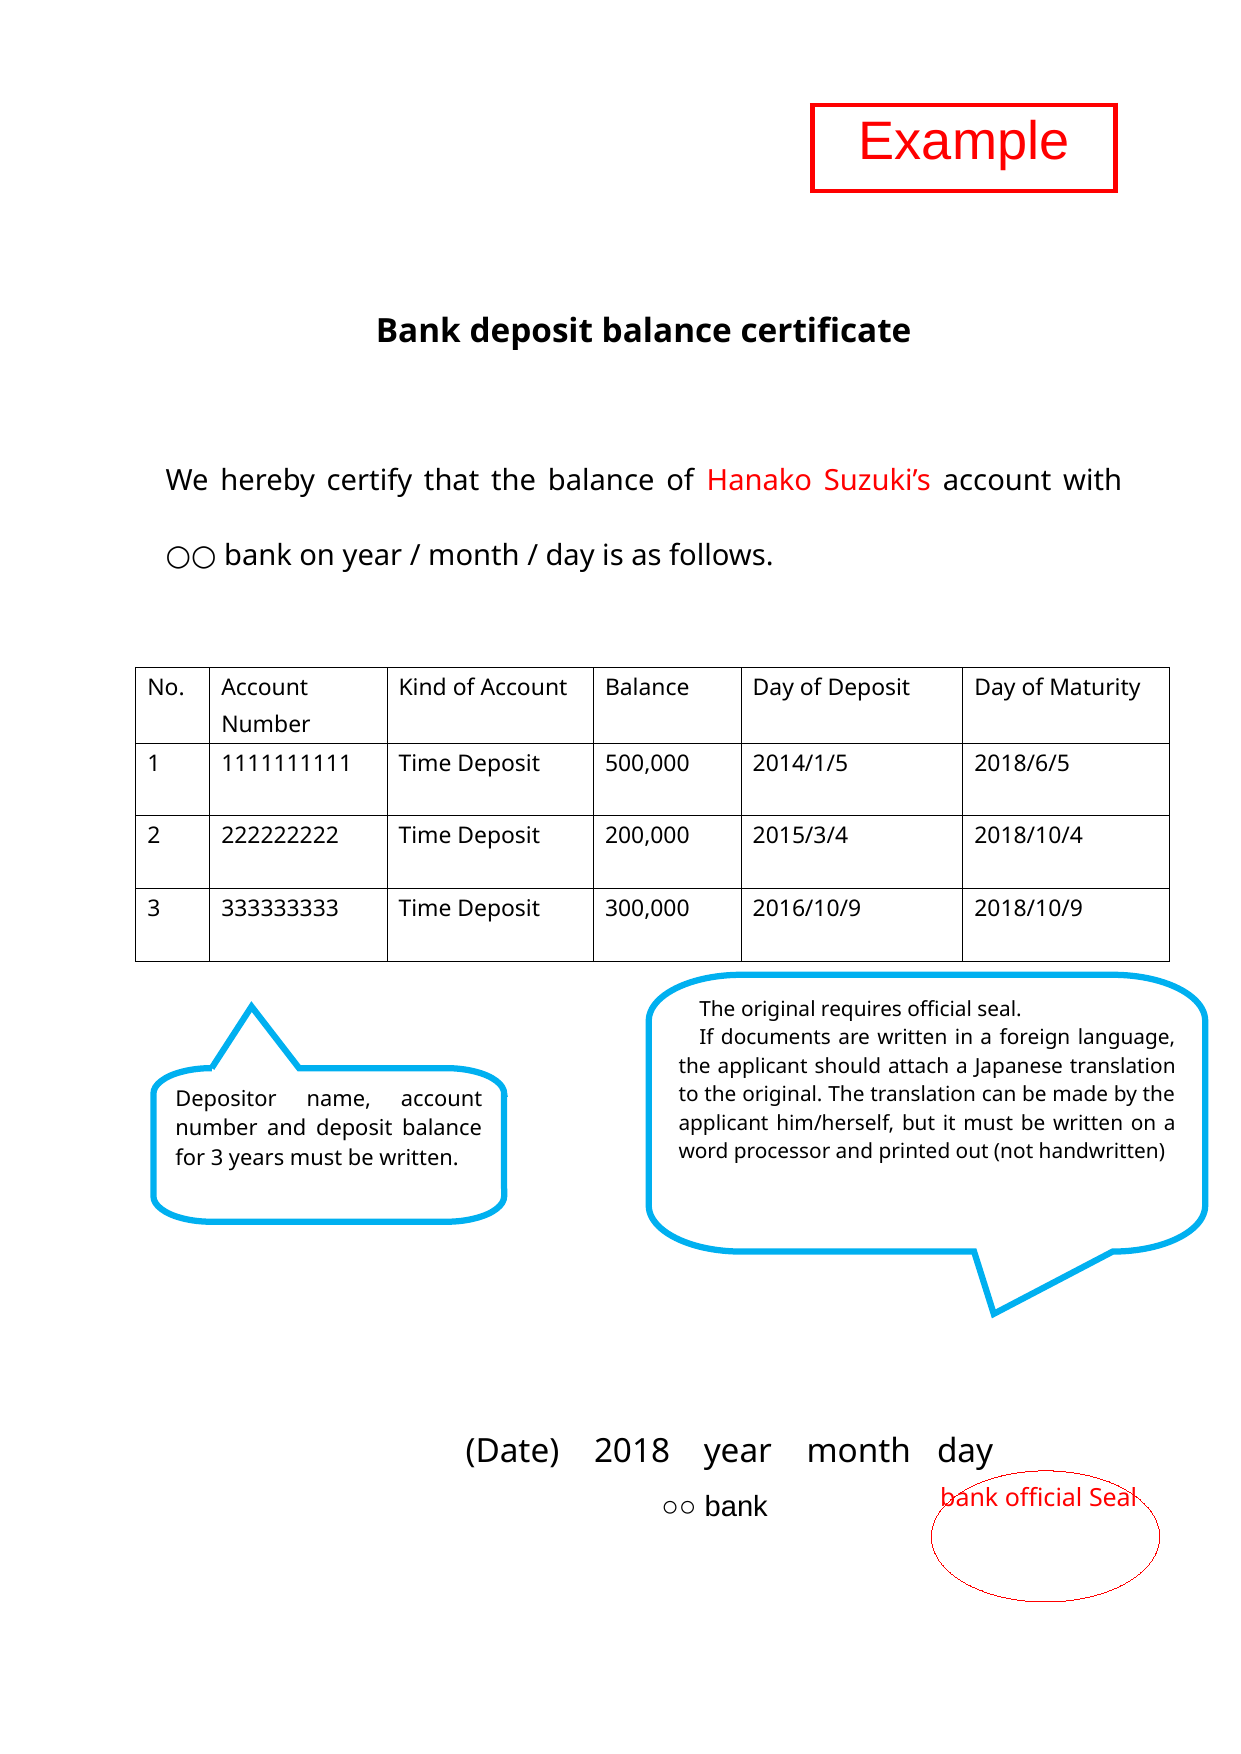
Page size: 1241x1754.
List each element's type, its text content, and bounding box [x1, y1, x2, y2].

table_header Day of Maturity [963, 668, 1169, 743]
table_cell Time Deposit [388, 889, 593, 961]
table_cell 2018/10/9 [963, 889, 1169, 961]
table_header Kind of Account [388, 668, 593, 743]
table_cell 500,000 [594, 744, 741, 815]
table_header Day of Deposit [742, 668, 962, 743]
text We hereby certify that the balance of Hanako Suzuki’s account with ○○ bank on year / month / day is as follows. [165, 442, 1122, 592]
text ○○ bank [165, 1487, 943, 1524]
table_cell 300,000 [594, 889, 741, 961]
table_cell 2016/10/9 [742, 889, 962, 961]
table_cell 333333333 [210, 889, 387, 961]
table_cell 1 [136, 744, 209, 815]
table_cell 2018/6/5 [963, 744, 1169, 815]
table_header No. [136, 668, 209, 743]
table_header Balance [594, 668, 741, 743]
table_cell 222222222 [210, 816, 387, 888]
table_cell 1111111111 [210, 744, 387, 815]
table_cell 2015/3/4 [742, 816, 962, 888]
table_cell 2 [136, 816, 209, 888]
table_cell 2018/10/4 [963, 816, 1169, 888]
table_header Account Number [210, 668, 387, 743]
text Bank deposit balance certificate [165, 292, 1122, 367]
table_cell 2014/1/5 [742, 744, 962, 815]
table_cell Time Deposit [388, 816, 593, 888]
table_cell 3 [136, 889, 209, 961]
table_cell 200,000 [594, 816, 741, 888]
text (Date) 2018 year month day [165, 1412, 1122, 1487]
table_cell Time Deposit [388, 744, 593, 815]
